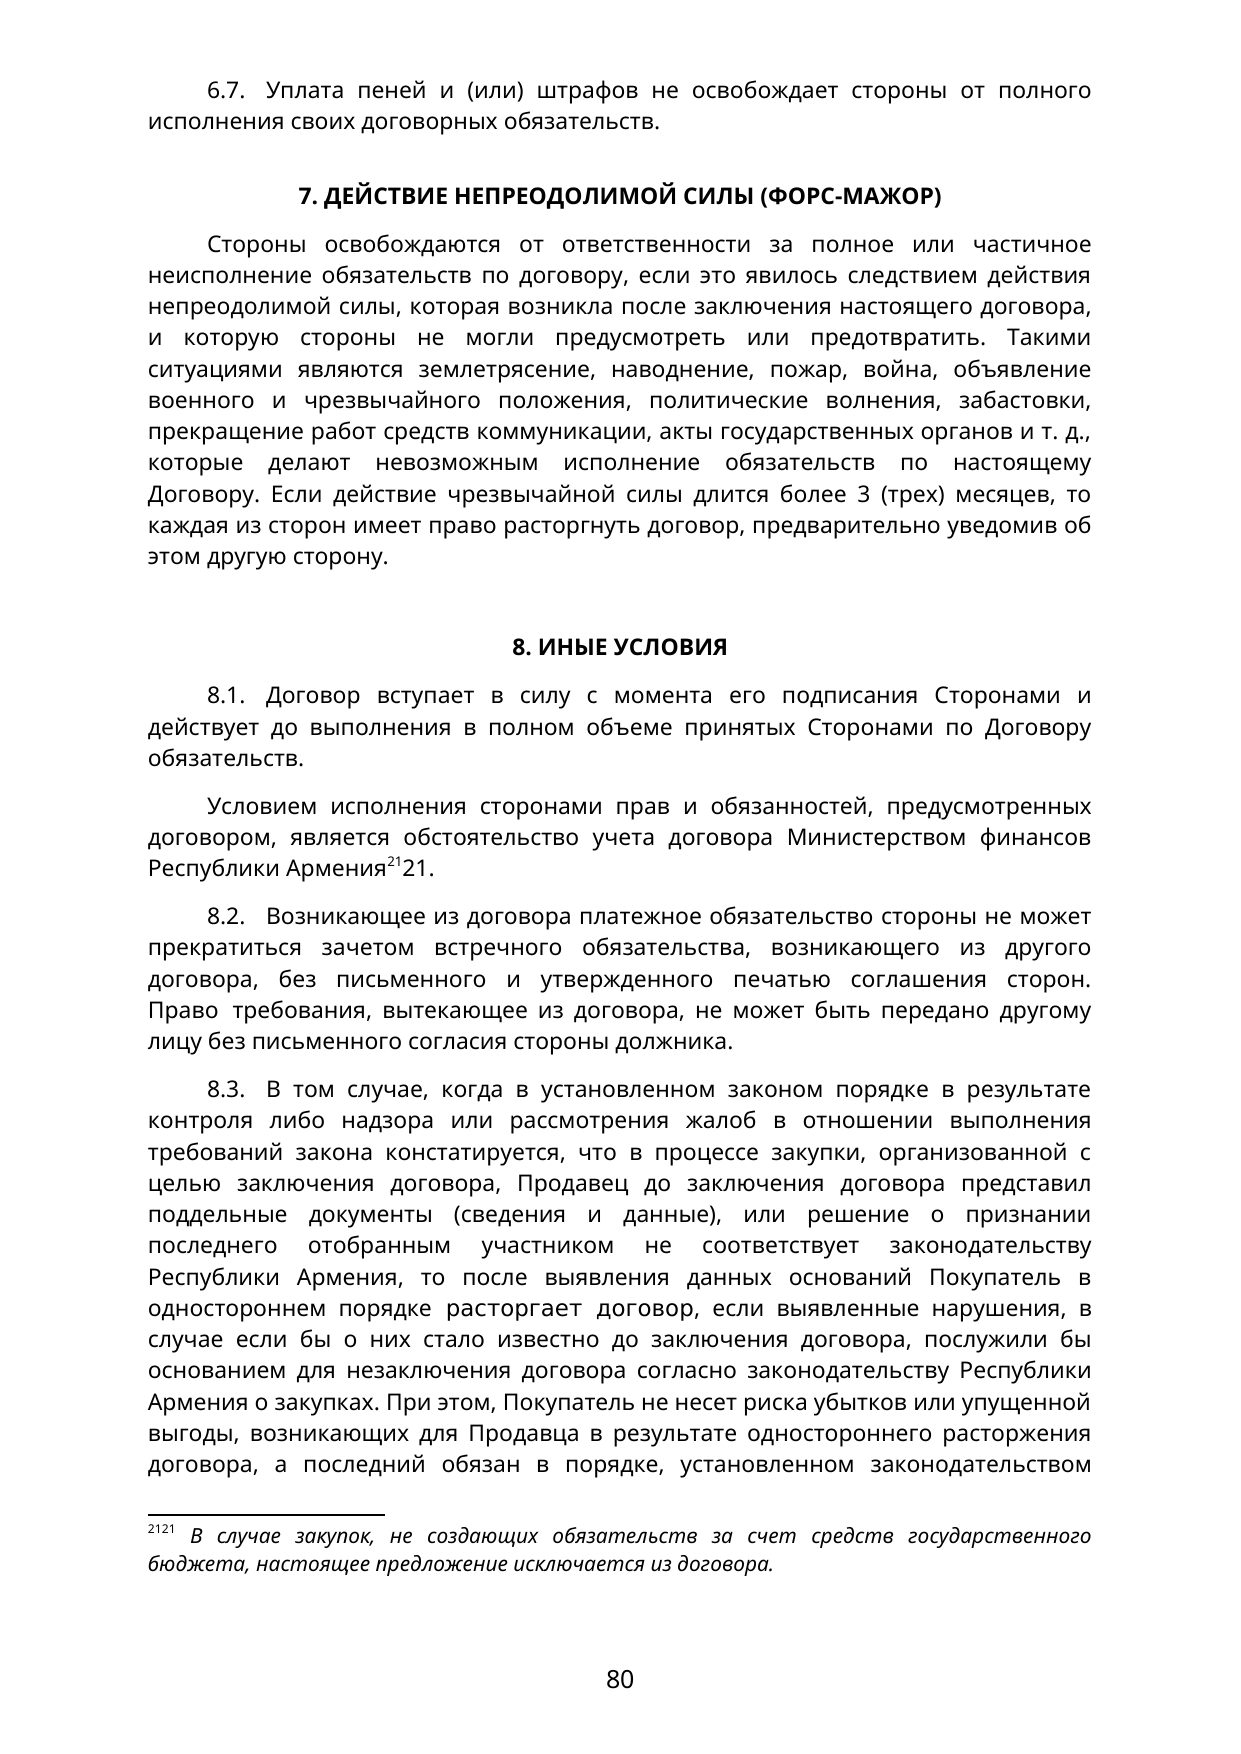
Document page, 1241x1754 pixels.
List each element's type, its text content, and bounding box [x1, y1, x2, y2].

text 6.7. Уплата пеней и (или) штрафов не освобождает стороны от полного исполнения своих договорных обязательств. [148, 74, 1092, 136]
text 8.1. Договор вступает в силу с момента его подписания Сторонами и действует до выполнения в полном объеме принятых Сторонами по Договору обязательств. [148, 679, 1092, 773]
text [148, 1073, 1092, 1479]
text 7. ДЕЙСТВИЕ НЕПРЕОДОЛИМОЙ СИЛЫ (ФОРС-МАЖОР) [148, 180, 1092, 211]
text 8. ИНЫЕ УСЛОВИЯ [148, 631, 1092, 663]
text Стороны освобождаются от ответственности за полное или частичное неисполнение обязательств по договору, если это явилось следствием действия непреодолимой силы, которая возникла после заключения настоящего договора, и которую стороны не могли предусмотреть или предотвратить. Такими ситуациями являются землетрясение, наводнение, пожар, война, объявление военного и чрезвычайного положения, политические волнения, забастовки, прекращение работ средств коммуникации, акты государственных органов и т. д., которые делают невозможным исполнение обязательств по настоящему Договору. Если действие чрезвычайной силы длится более 3 (трех) месяцев, то каждая из сторон имеет право расторгнуть договор, предварительно уведомив об этом другую сторону. [148, 228, 1092, 571]
text Условием исполнения сторонами прав и обязанностей, предусмотренных договором, является обстоятельство учета договора Министерством финансов Республики Армения21. [148, 790, 1092, 883]
text 8.2. Возникающее из договора платежное обязательство стороны не может прекратиться зачетом встречного обязательства, возникающего из другого договора, без письменного и утвержденного печатью соглашения сторон. Право требования, вытекающее из договора, не может быть передано другому лицу без письменного согласия стороны должника. [148, 900, 1092, 1056]
